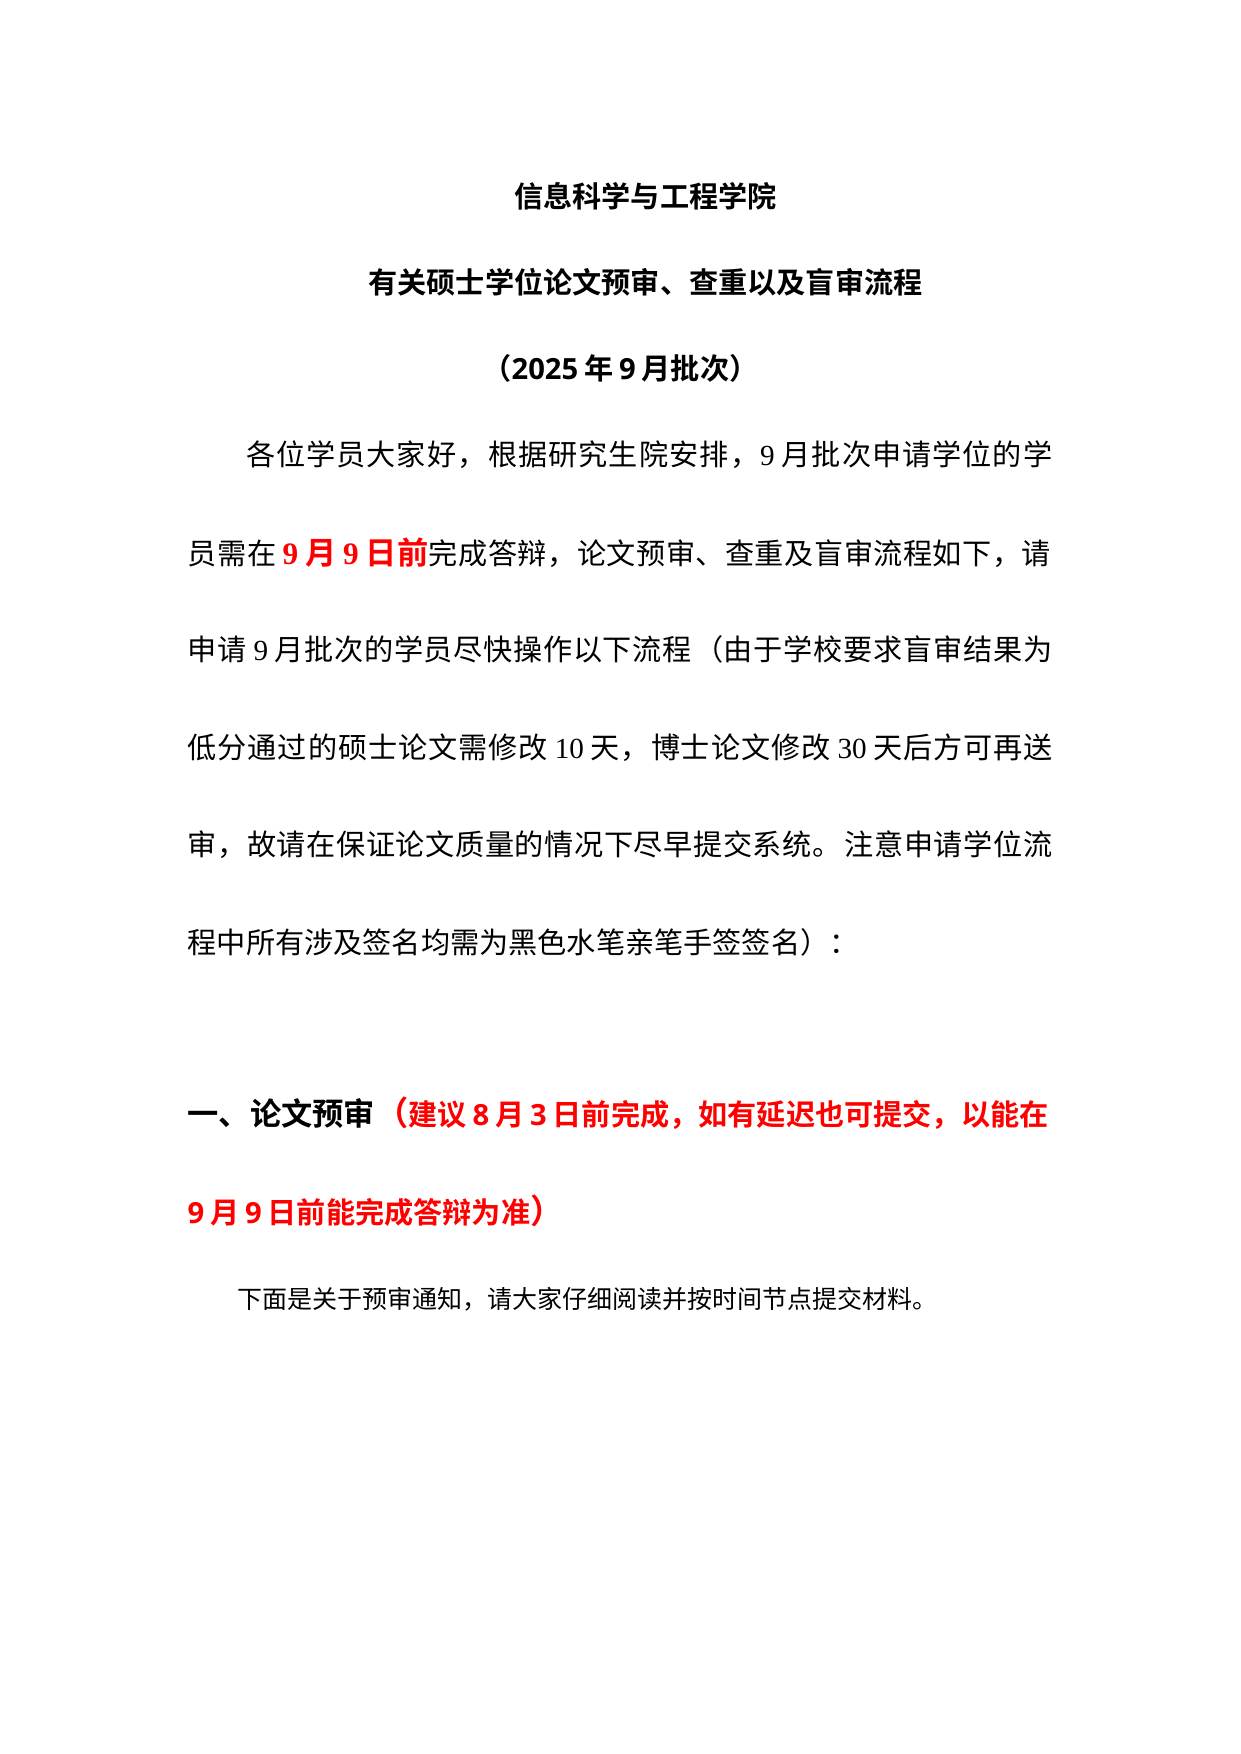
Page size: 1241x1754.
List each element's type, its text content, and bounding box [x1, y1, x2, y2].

text 信息科学与工程学院 [187, 162, 1053, 227]
text （2025年9月批次） [187, 334, 1053, 399]
text 有关硕士学位论文预审、查重以及盲审流程 [187, 248, 1053, 313]
text 一、论文预审（建议8月3日前完成，如有延迟也可提交，以能在9月9日前能完成答辩为准） [187, 1079, 1053, 1241]
text 各位学员大家好，根据研究生院安排，9月批次申请学位的学员需在9月9日前完成答辩，论文预审、查重及盲审流程如下，请申请9月批次的学员尽快操作以下流程（由于学校要求盲审结果为低分通过的硕士论文需修改10天，博士论文修改30天后方可再送审，故请在保证论文质量的情况下尽早提交系统。注意申请学位流程中所有涉及签名均需为黑色水笔亲笔手签签名）： [187, 420, 1053, 973]
text 下面是关于预审通知，请大家仔细阅读并按时间节点提交材料。 [187, 1265, 1053, 1330]
